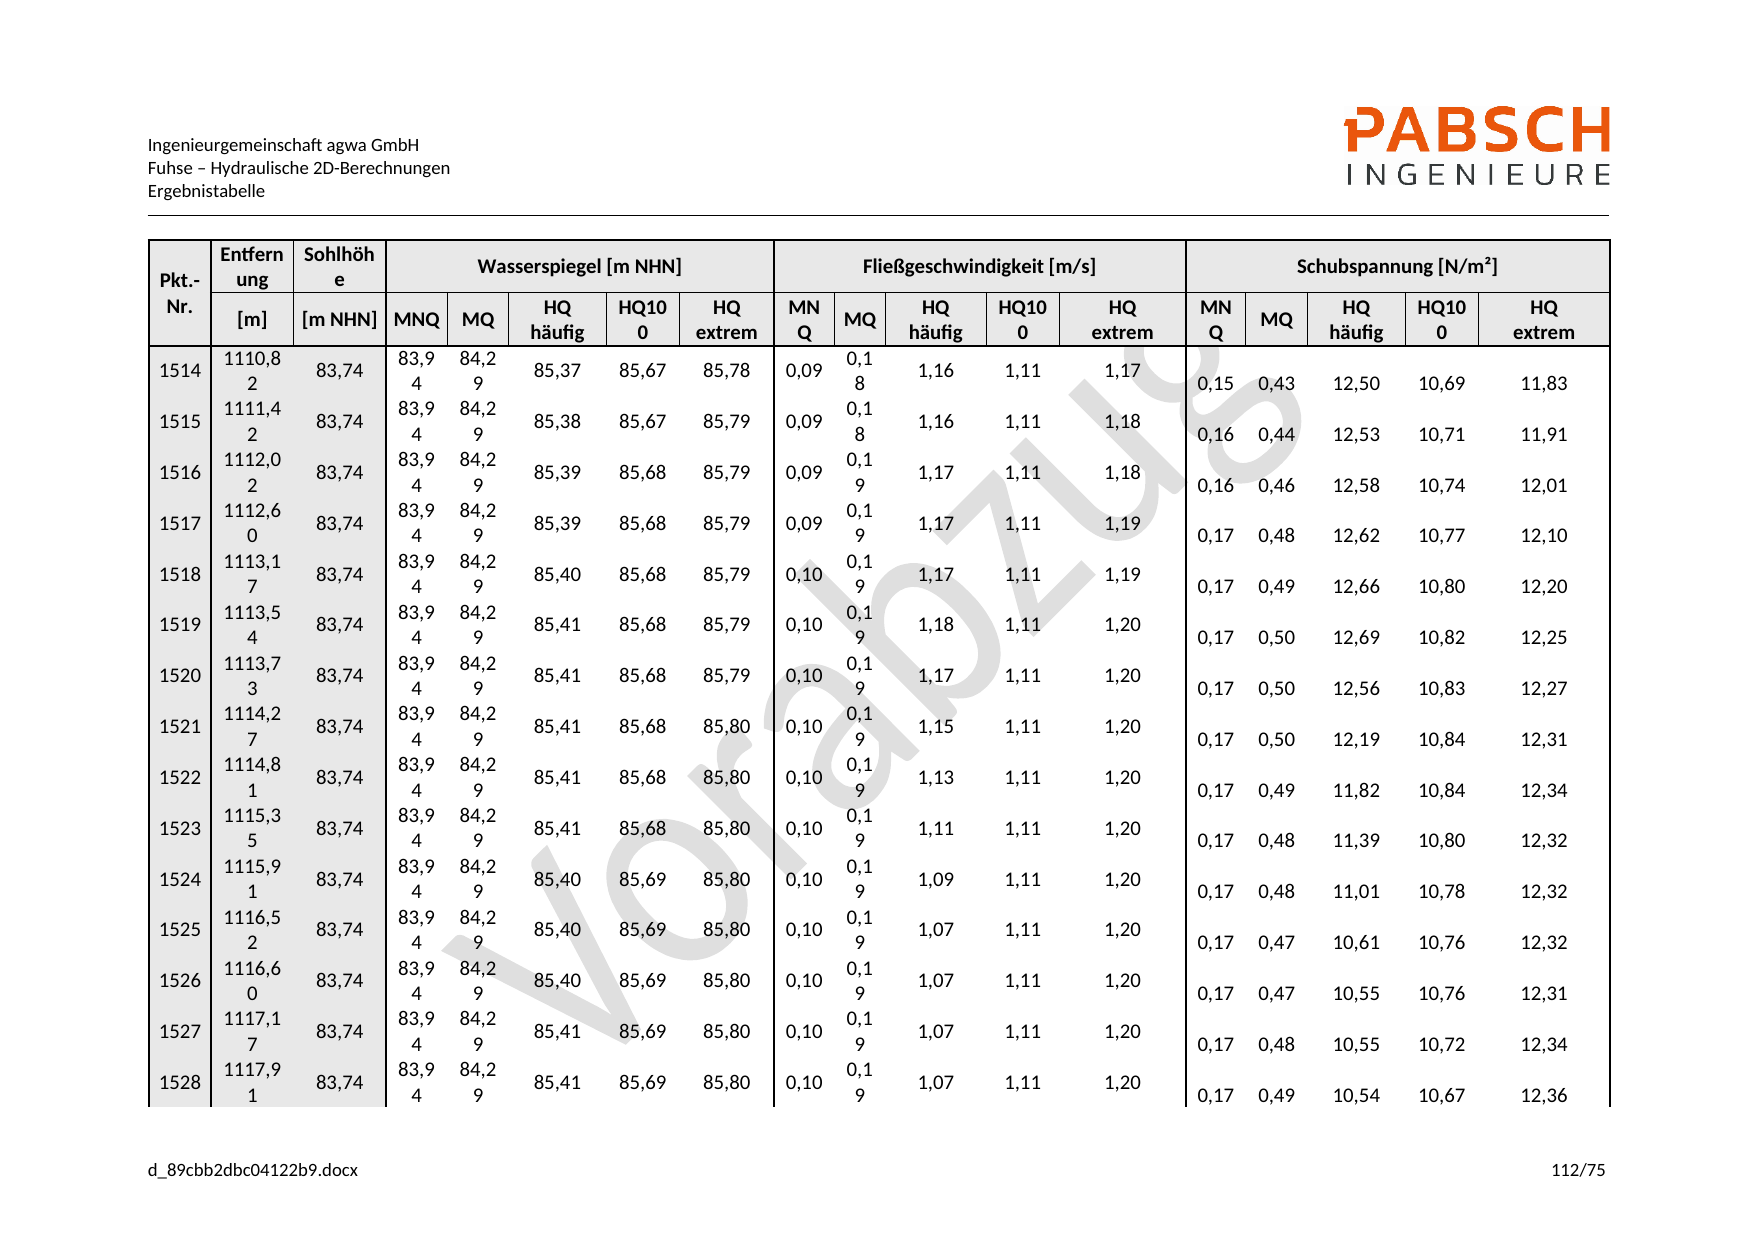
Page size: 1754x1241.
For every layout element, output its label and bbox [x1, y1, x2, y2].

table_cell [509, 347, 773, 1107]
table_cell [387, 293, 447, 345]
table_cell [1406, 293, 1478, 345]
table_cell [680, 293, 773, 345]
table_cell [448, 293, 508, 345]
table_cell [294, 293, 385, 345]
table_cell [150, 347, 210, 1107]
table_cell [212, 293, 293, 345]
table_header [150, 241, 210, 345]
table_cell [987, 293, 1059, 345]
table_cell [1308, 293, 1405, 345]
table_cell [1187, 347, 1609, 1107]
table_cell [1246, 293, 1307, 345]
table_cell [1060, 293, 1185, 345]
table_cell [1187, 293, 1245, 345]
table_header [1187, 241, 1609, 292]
picture [1343, 106, 1610, 185]
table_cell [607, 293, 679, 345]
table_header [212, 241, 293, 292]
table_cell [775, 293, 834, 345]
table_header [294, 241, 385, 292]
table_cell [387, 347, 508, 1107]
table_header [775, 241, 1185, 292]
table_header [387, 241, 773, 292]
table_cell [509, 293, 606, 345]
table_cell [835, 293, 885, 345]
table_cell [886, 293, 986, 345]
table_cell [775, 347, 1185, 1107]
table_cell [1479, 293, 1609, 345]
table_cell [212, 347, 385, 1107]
